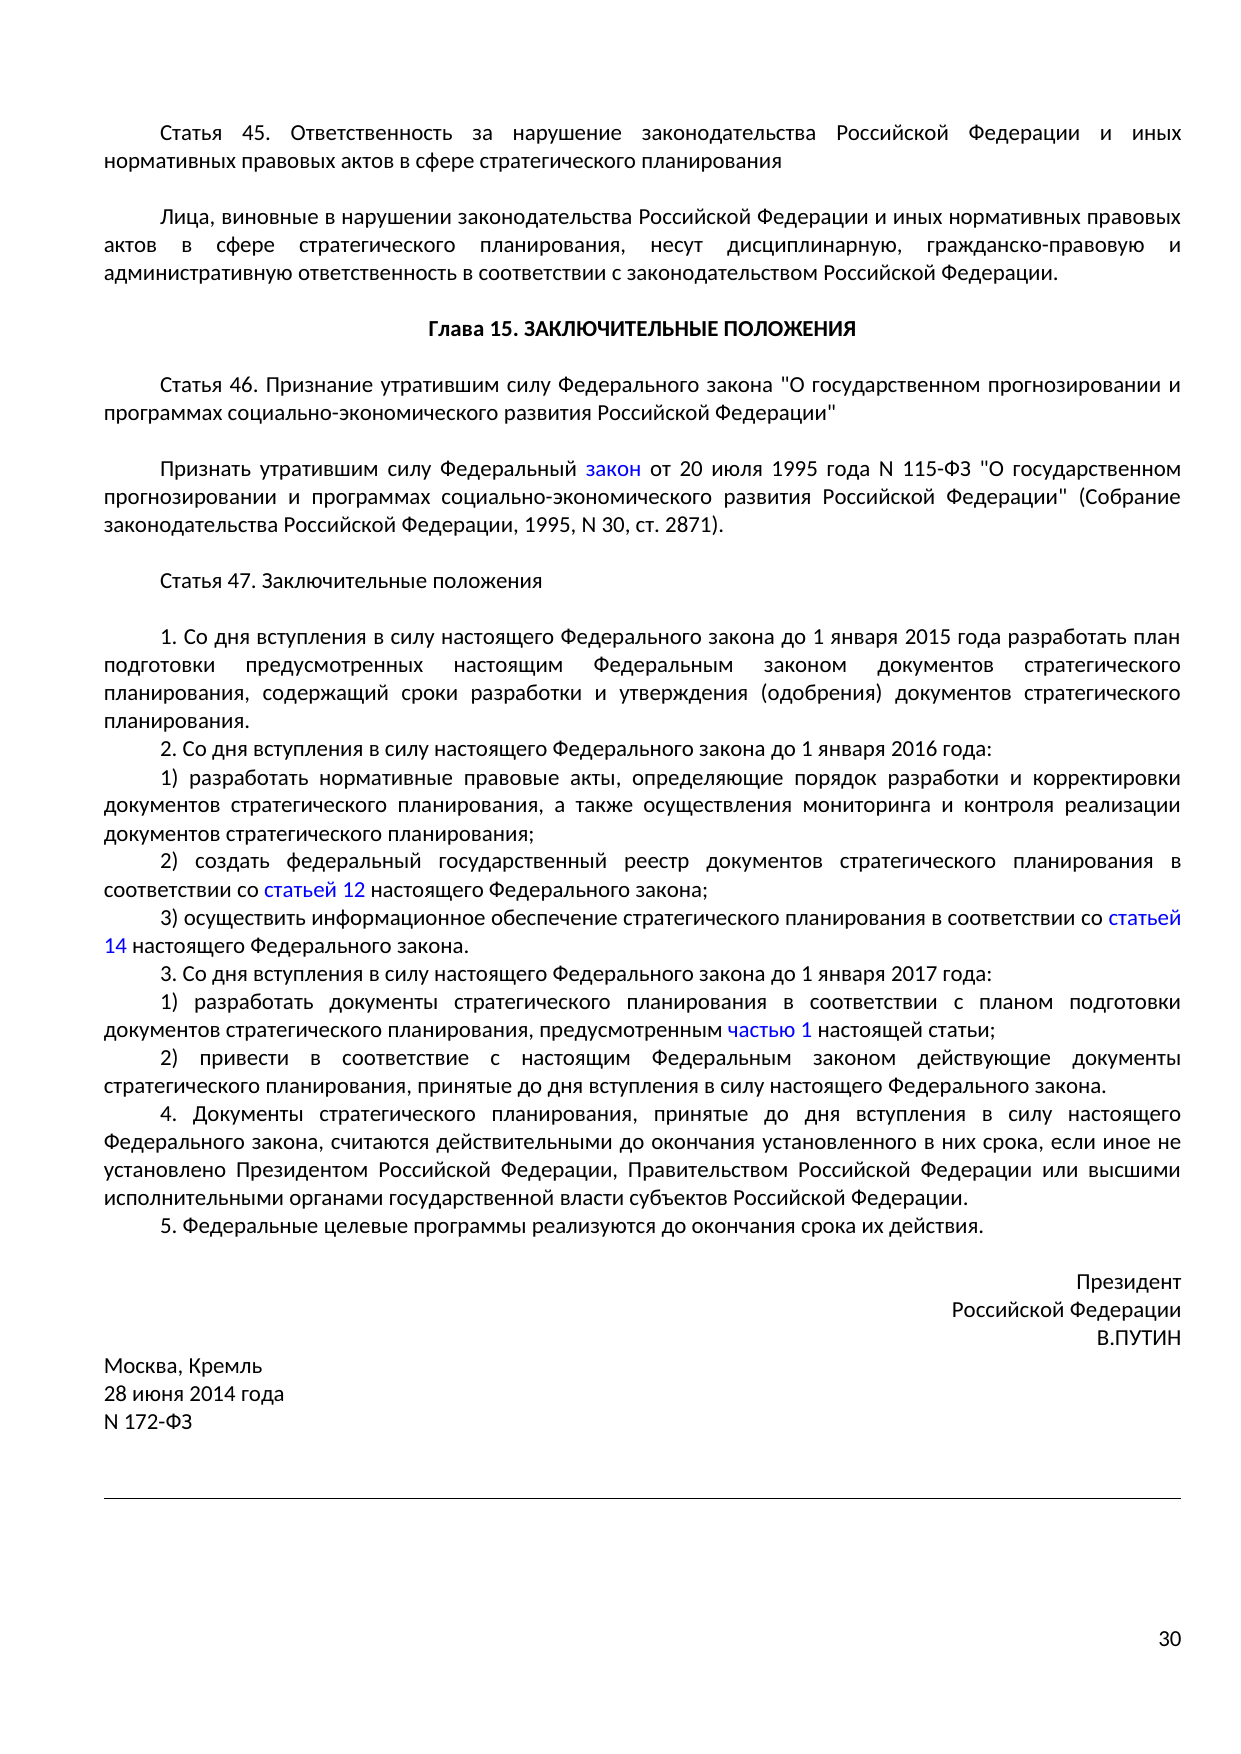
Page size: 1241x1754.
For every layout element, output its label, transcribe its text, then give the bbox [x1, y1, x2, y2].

text Признать утратившим силу Федеральный закон от 20 июля 1995 года N 115-ФЗ "О государственном прогнозировании и программах социально-экономического развития Российской Федерации" (Собрание законодательства Российской Федерации, 1995, N 30, ст. 2871). [103, 454, 1181, 538]
text Статья 45. Ответственность за нарушение законодательства Российской Федерации и иных нормативных правовых актов в сфере стратегического планирования [103, 118, 1181, 174]
text 4. Документы стратегического планирования, принятые до дня вступления в силу настоящего Федерального закона, считаются действительными до окончания установленного в них срока, если иное не установлено Президентом Российской Федерации, Правительством Российской Федерации или высшими исполнительными органами государственной власти субъектов Российской Федерации. [103, 1099, 1181, 1211]
text 1) разработать нормативные правовые акты, определяющие порядок разработки и корректировки документов стратегического планирования, а также осуществления мониторинга и контроля реализации документов стратегического планирования; [103, 763, 1181, 847]
text Российской Федерации [103, 1295, 1181, 1323]
text 5. Федеральные целевые программы реализуются до окончания срока их действия. [103, 1211, 1181, 1239]
text Статья 47. Заключительные положения [103, 566, 1181, 594]
text 2) привести в соответствие с настоящим Федеральным законом действующие документы стратегического планирования, принятые до дня вступления в силу настоящего Федерального закона. [103, 1043, 1181, 1099]
text Лица, виновные в нарушении законодательства Российской Федерации и иных нормативных правовых актов в сфере стратегического планирования, несут дисциплинарную, гражданско-правовую и административную ответственность в соответствии с законодательством Российской Федерации. [103, 202, 1181, 286]
text 3. Со дня вступления в силу настоящего Федерального закона до 1 января 2017 года: [103, 959, 1181, 987]
text 2) создать федеральный государственный реестр документов стратегического планирования в соответствии со статьей 12 настоящего Федерального закона; [103, 847, 1181, 903]
text В.ПУТИН [103, 1323, 1181, 1351]
text 3) осуществить информационное обеспечение стратегического планирования в соответствии со статьей 14 настоящего Федерального закона. [103, 903, 1181, 959]
text Президент [103, 1267, 1181, 1295]
text Москва, Кремль [103, 1351, 1181, 1379]
text Статья 46. Признание утратившим силу Федерального закона "О государственном прогнозировании и программах социально-экономического развития Российской Федерации" [103, 370, 1181, 426]
text Глава 15. ЗАКЛЮЧИТЕЛЬНЫЕ ПОЛОЖЕНИЯ [103, 314, 1181, 342]
text 28 июня 2014 года [103, 1379, 1181, 1407]
text 1) разработать документы стратегического планирования в соответствии с планом подготовки документов стратегического планирования, предусмотренным частью 1 настоящей статьи; [103, 987, 1181, 1043]
text N 172-ФЗ [103, 1407, 1181, 1435]
text 2. Со дня вступления в силу настоящего Федерального закона до 1 января 2016 года: [103, 734, 1181, 763]
text 1. Со дня вступления в силу настоящего Федерального закона до 1 января 2015 года разработать план подготовки предусмотренных настоящим Федеральным законом документов стратегического планирования, содержащий сроки разработки и утверждения (одобрения) документов стратегического планирования. [103, 622, 1181, 734]
